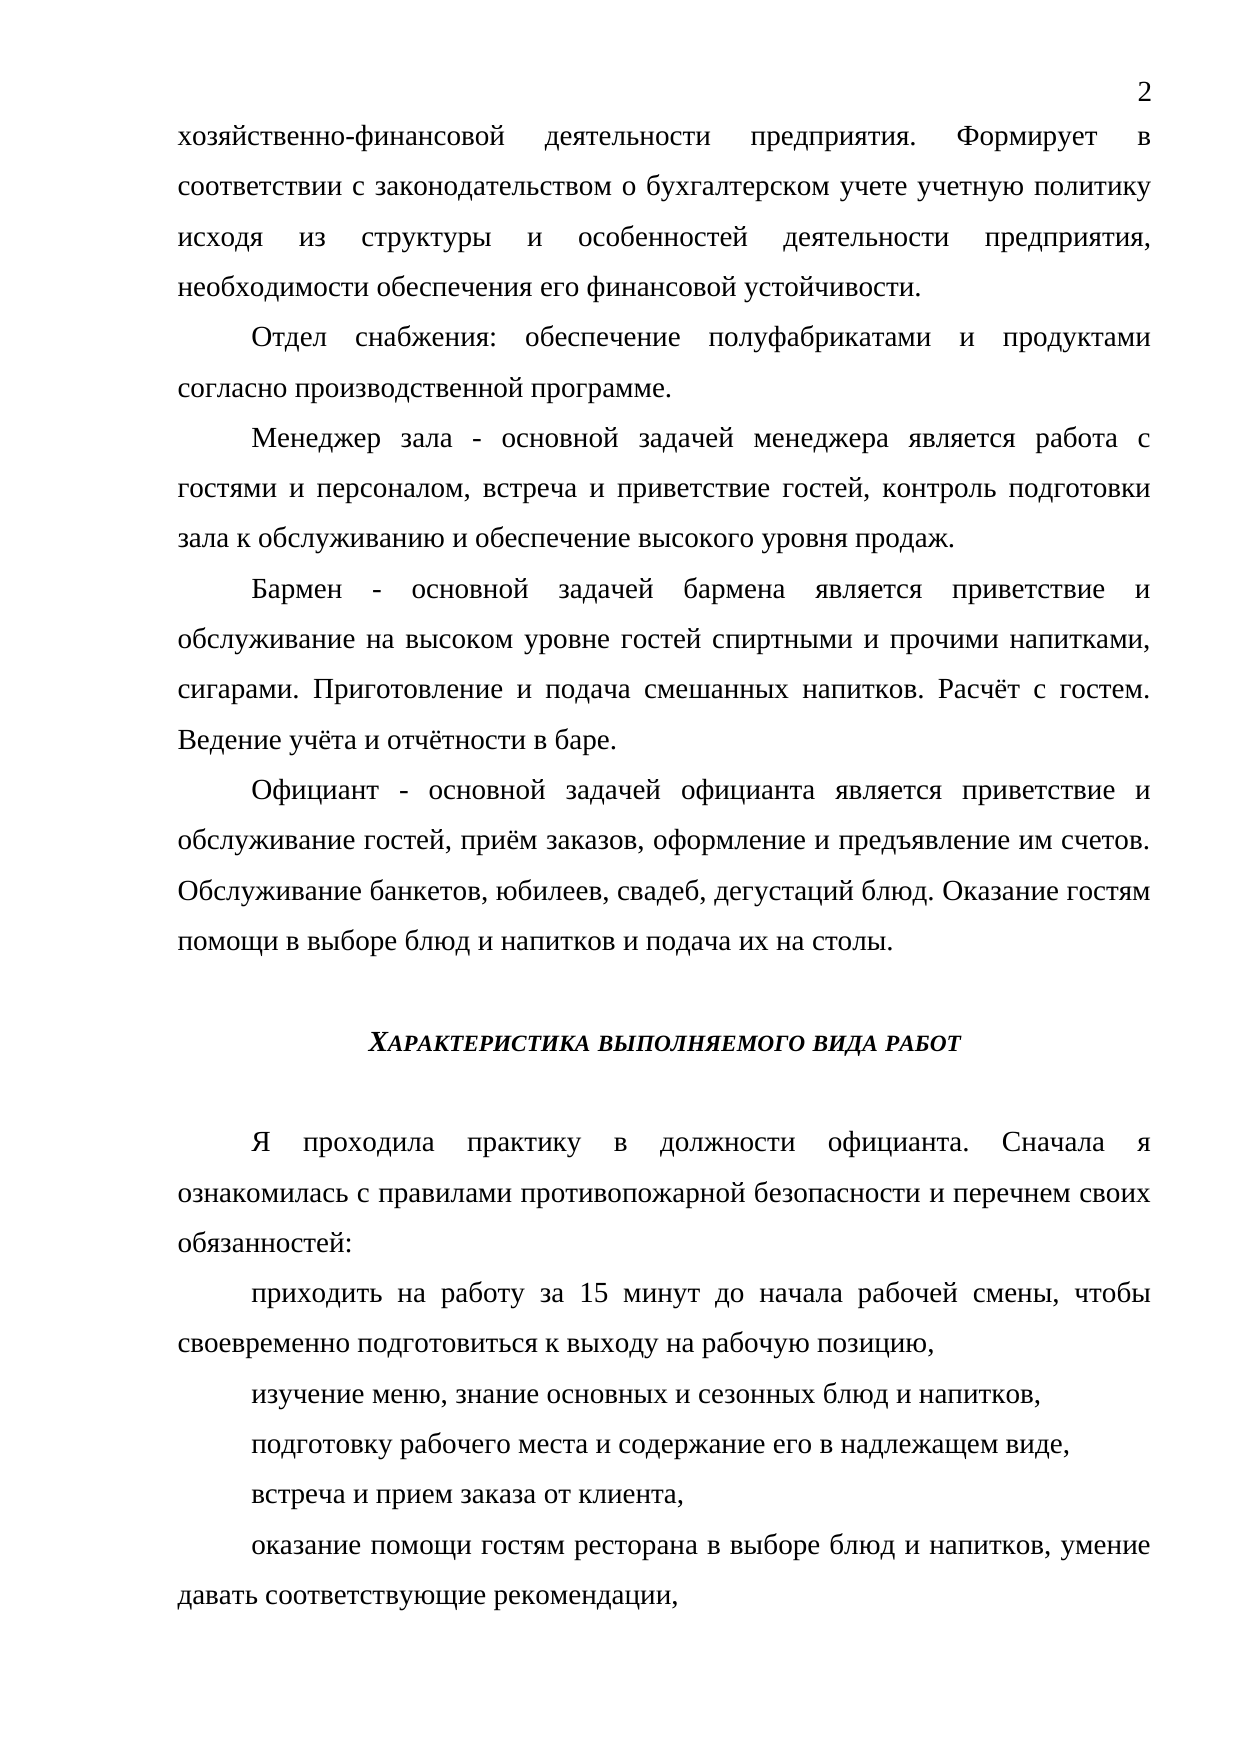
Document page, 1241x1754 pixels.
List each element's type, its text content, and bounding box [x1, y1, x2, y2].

text оказание помощи гостям ресторана в выборе блюд и напитков, умение давать соответствующие рекомендации, [177, 1527, 1152, 1611]
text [177, 118, 1152, 303]
text Бармен - основной задачей бармена является приветствие и обслуживание на высоком уровне гостей спиртными и прочими напитками, сигарами. Приготовление и подача смешанных напитков. Расчёт с гостем. Ведение учёта и отчётности в баре. [177, 571, 1152, 755]
text подготовку рабочего места и содержание его в надлежащем виде, [177, 1426, 1152, 1460]
text встреча и прием заказа от клиента, [177, 1477, 1152, 1510]
text Отдел снабжения: обеспечение полуфабрикатами и продуктами согласно производственной программе. [177, 319, 1152, 403]
subtitle Характеристика выполняемого вида работ [177, 1024, 1152, 1057]
text Менеджер зала - основной задачей менеджера является работа с гостями и персоналом, встреча и приветствие гостей, контроль подготовки зала к обслуживанию и обеспечение высокого уровня продаж. [177, 420, 1152, 554]
text Официант - основной задачей официанта является приветствие и обслуживание гостей, приём заказов, оформление и предъявление им счетов. Обслуживание банкетов, юбилеев, свадеб, дегустаций блюд. Оказание гостям помощи в выборе блюд и напитков и подача их на столы. [177, 772, 1152, 957]
text Я проходила практику в должности официанта. Сначала я ознакомилась с правилами противопожарной безопасности и перечнем своих обязанностей: [177, 1124, 1152, 1258]
text приходить на работу за 15 минут до начала рабочей смены, чтобы своевременно подготовиться к выходу на рабочую позицию, [177, 1275, 1152, 1359]
text изучение меню, знание основных и сезонных блюд и напитков, [177, 1376, 1152, 1409]
